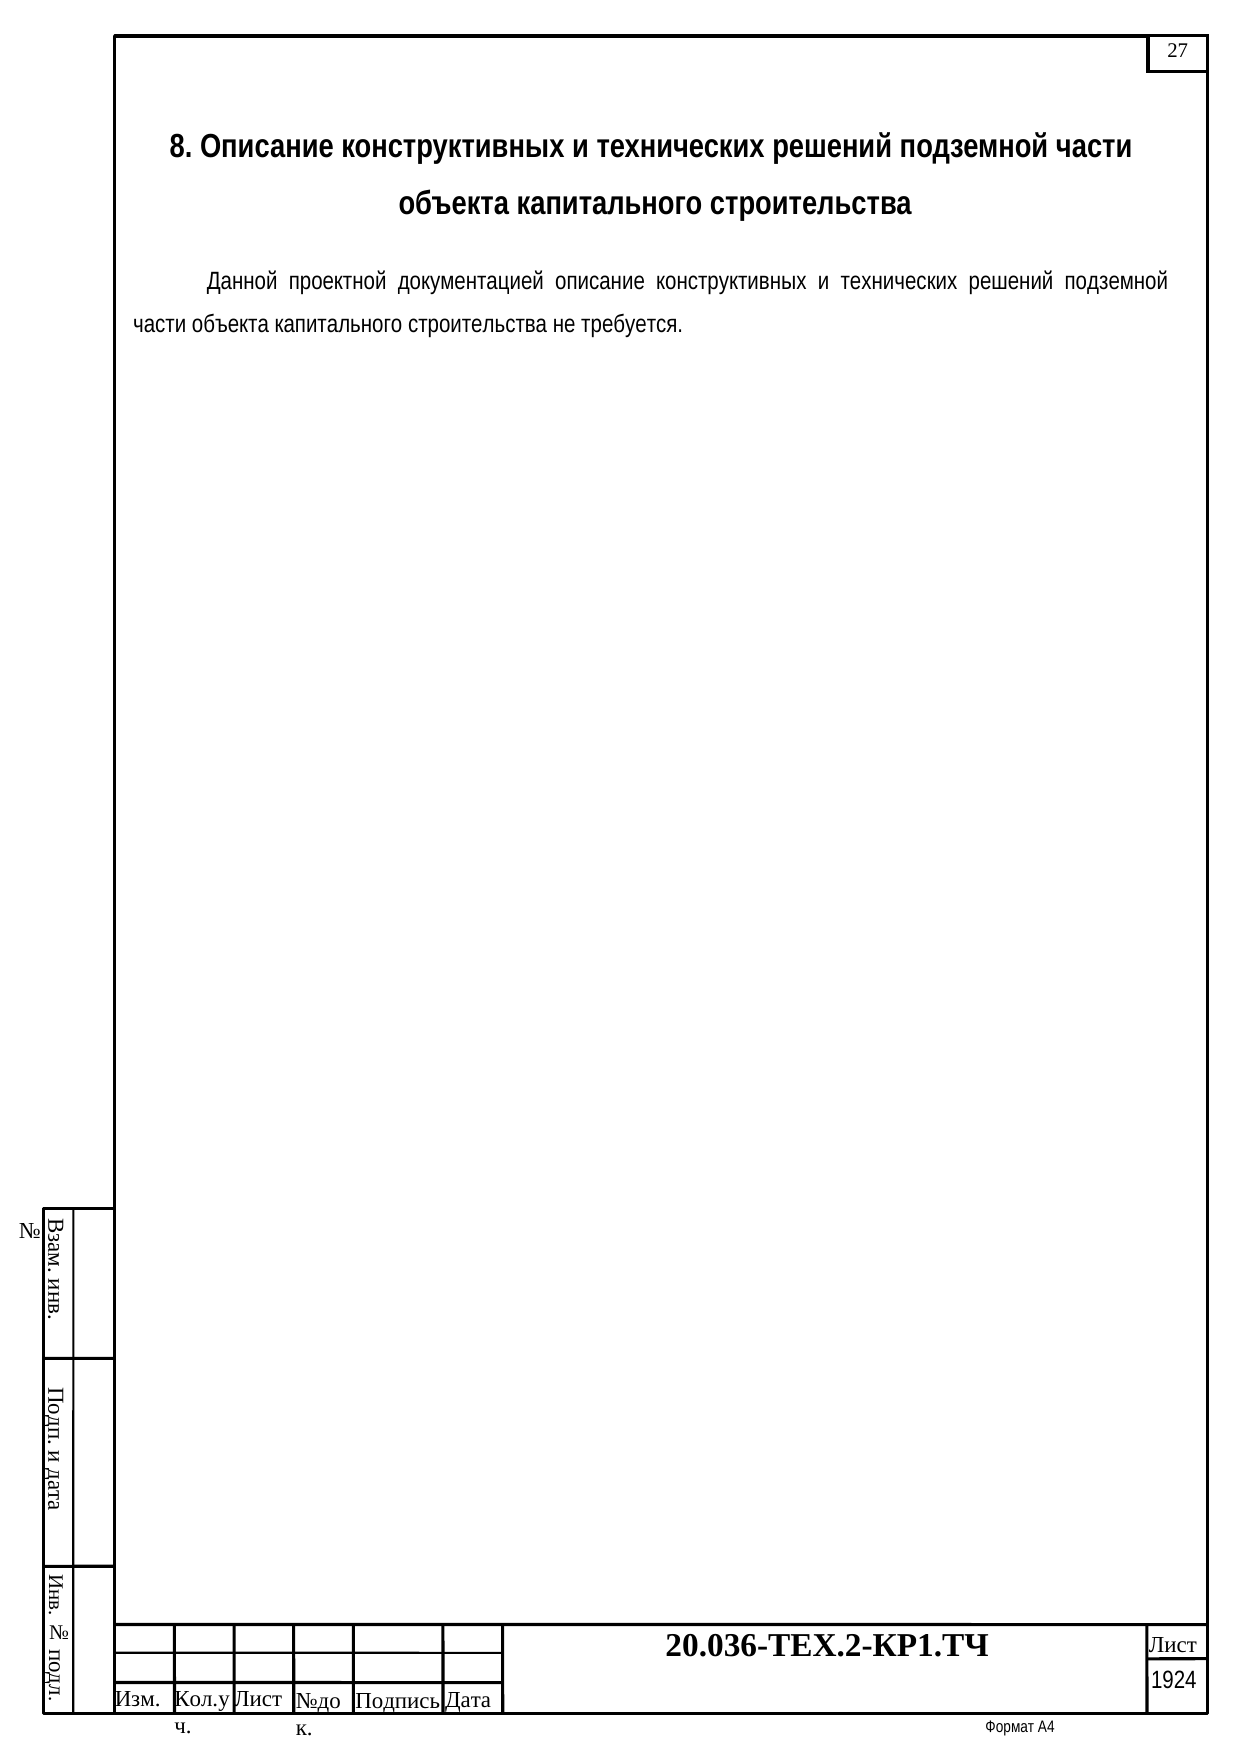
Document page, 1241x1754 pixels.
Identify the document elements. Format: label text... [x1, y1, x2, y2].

text Данной проектной документацией описание конструктивных и технических решений подземной части объекта капитального строительства не требуется. [133, 266, 1169, 337]
subtitle Описание конструктивных и технических решений подземной части объекта капитального строительства [133, 126, 1169, 222]
